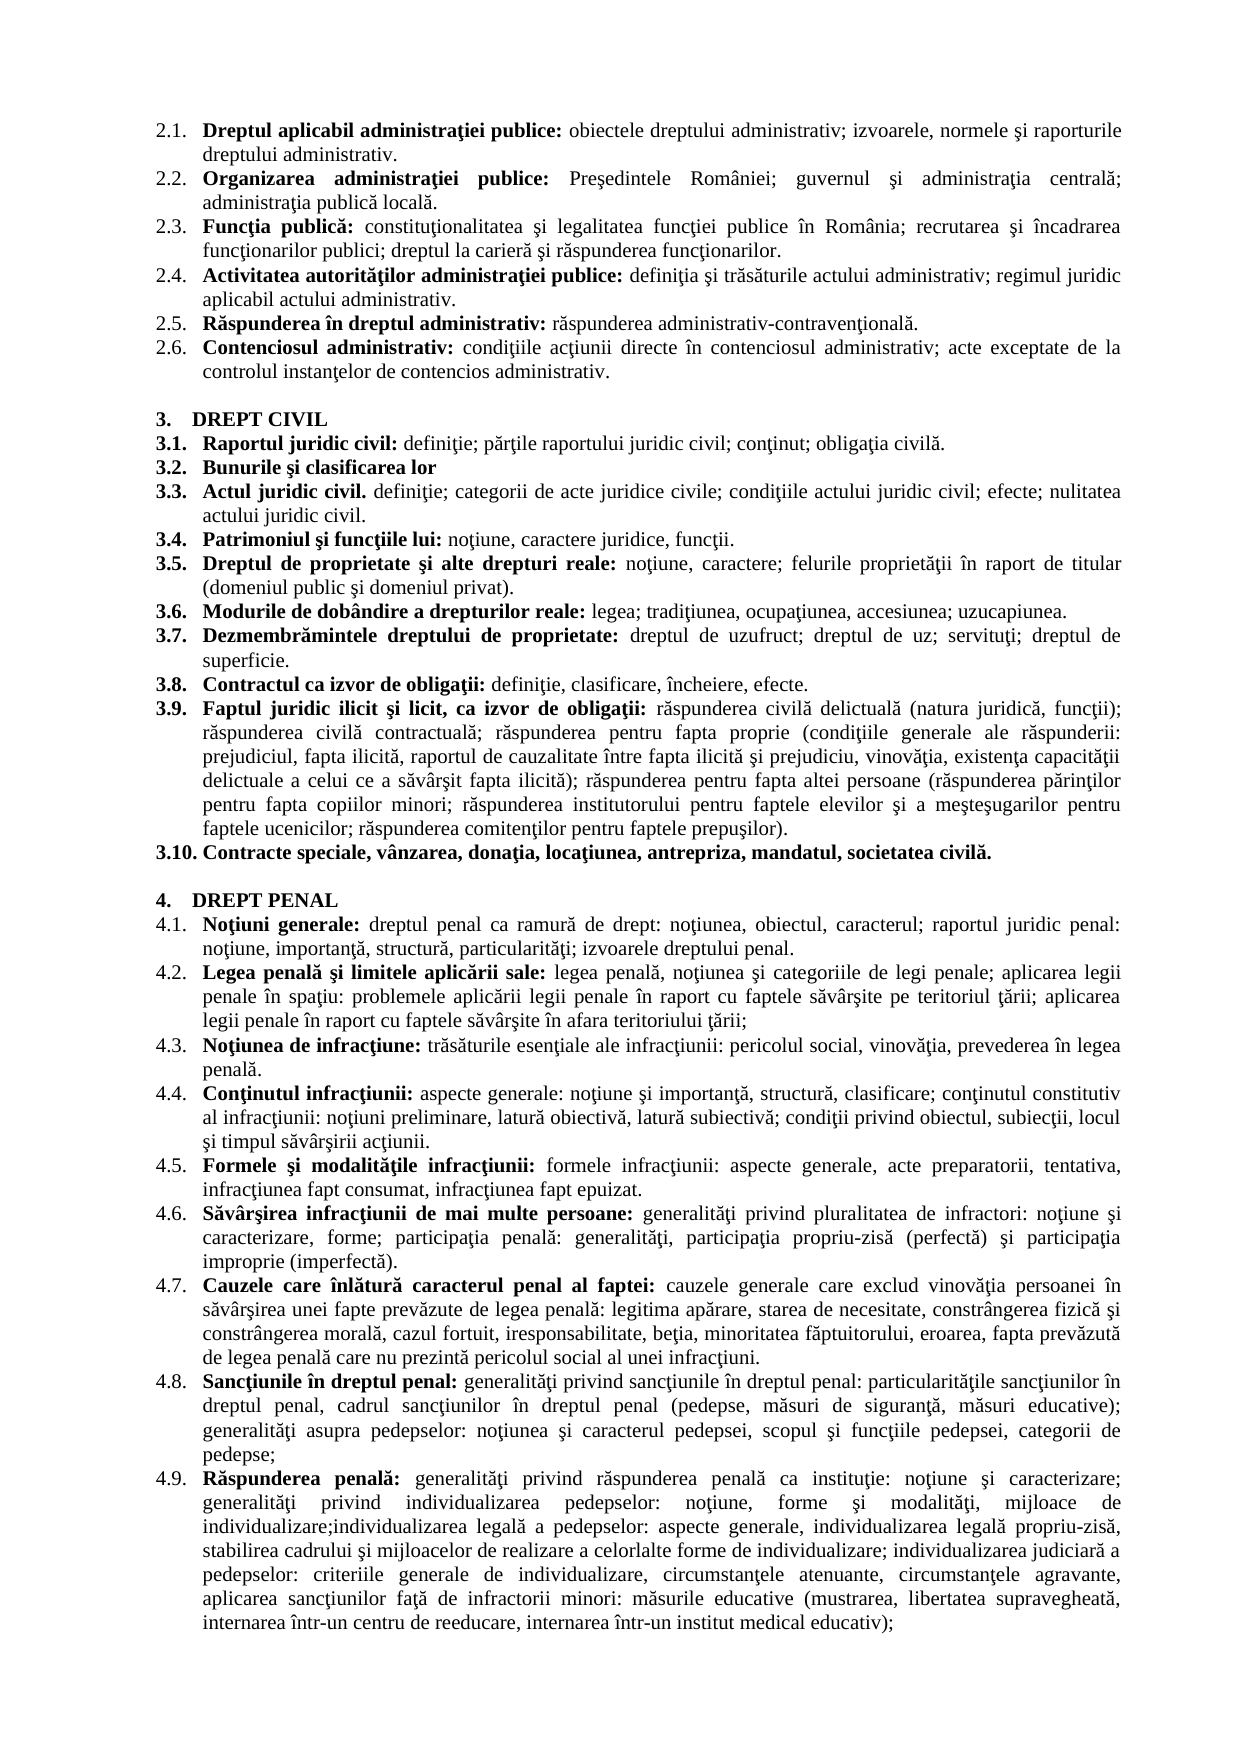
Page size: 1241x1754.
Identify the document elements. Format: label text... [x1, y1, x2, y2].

list Săvârşirea infracţiunii de mai multe persoane: generalităţi privind pluralitatea de infractori: noţiune şi caracterizare, forme; participaţia penală: generalităţi, participaţia propriu-zisă (perfectă) şi participaţia improprie (imperfectă). [156, 1201, 1122, 1273]
list DREPT PENAL [156, 888, 1122, 912]
list Bunurile şi clasificarea lor [156, 455, 1122, 479]
list Funcţia publică: constituţionalitatea şi legalitatea funcţiei publice în România; recrutarea şi încadrarea funcţionarilor publici; dreptul la carieră şi răspunderea funcţionarilor. [156, 214, 1122, 262]
list Formele şi modalităţile infracţiunii: formele infracţiunii: aspecte generale, acte preparatorii, tentativa, infracţiunea fapt consumat, infracţiunea fapt epuizat. [156, 1153, 1122, 1201]
list Contracte speciale, vânzarea, donaţia, locaţiunea, antrepriza, mandatul, societatea civilă. [156, 840, 1122, 864]
list Răspunderea penală: generalităţi privind răspunderea penală ca instituţie: noţiune şi caracterizare; generalităţi privind individualizarea pedepselor: noţiune, forme şi modalităţi, mijloace de individualizare;individualizarea legală a pedepselor: aspecte generale, individualizarea legală propriu-zisă, stabilirea cadrului şi mijloacelor de realizare a celorlalte forme de individualizare; individualizarea judiciară a pedepselor: criteriile generale de individualizare, circumstanţele atenuante, circumstanţele agravante, aplicarea sancţiunilor faţă de infractorii minori: măsurile educative (mustrarea, libertatea supravegheată, internarea într-un centru de reeducare, internarea într-un institut medical educativ); [156, 1466, 1122, 1634]
list Organizarea administraţiei publice: Preşedintele României; guvernul şi administraţia centrală; administraţia publică locală. [156, 166, 1122, 214]
list Activitatea autorităţilor administraţiei publice: definiţia şi trăsăturile actului administrativ; regimul juridic aplicabil actului administrativ. [156, 262, 1122, 311]
list Faptul juridic ilicit şi licit, ca izvor de obligaţii: răspunderea civilă delictuală (natura juridică, funcţii); răspunderea civilă contractuală; răspunderea pentru fapta proprie (condiţiile generale ale răspunderii: prejudiciul, fapta ilicită, raportul de cauzalitate între fapta ilicită şi prejudiciu, vinovăţia, existenţa capacităţii delictuale a celui ce a săvârşit fapta ilicită); răspunderea pentru fapta altei persoane (răspunderea părinţilor pentru fapta copiilor minori; răspunderea institutorului pentru faptele elevilor şi a meşteşugarilor pentru faptele ucenicilor; răspunderea comitenţilor pentru faptele prepuşilor). [156, 696, 1122, 840]
list Răspunderea în dreptul administrativ: răspunderea administrativ-contravenţională. [156, 311, 1122, 335]
list Dreptul aplicabil administraţiei publice: obiectele dreptului administrativ; izvoarele, normele şi raporturile dreptului administrativ. [156, 118, 1122, 166]
list Actul juridic civil. definiţie; categorii de acte juridice civile; condiţiile actului juridic civil; efecte; nulitatea actului juridic civil. [156, 479, 1122, 527]
list Contractul ca izvor de obligaţii: definiţie, clasificare, încheiere, efecte. [156, 672, 1122, 696]
list DREPT CIVIL [156, 407, 1122, 431]
list Dezmembrămintele dreptului de proprietate: dreptul de uzufruct; dreptul de uz; servituţi; dreptul de superficie. [156, 623, 1122, 672]
list Raportul juridic civil: definiţie; părţile raportului juridic civil; conţinut; obligaţia civilă. [156, 431, 1122, 455]
list Noţiuni generale: dreptul penal ca ramură de drept: noţiunea, obiectul, caracterul; raportul juridic penal: noţiune, importanţă, structură, particularităţi; izvoarele dreptului penal. [156, 912, 1122, 960]
list Conţinutul infracţiunii: aspecte generale: noţiune şi importanţă, structură, clasificare; conţinutul constitutiv al infracţiunii: noţiuni preliminare, latură obiectivă, latură subiectivă; condiţii privind obiectul, subiecţii, locul şi timpul săvârşirii acţiunii. [156, 1081, 1122, 1153]
list Contenciosul administrativ: condiţiile acţiunii directe în contenciosul administrativ; acte exceptate de la controlul instanţelor de contencios administrativ. [156, 335, 1122, 383]
list Patrimoniul şi funcţiile lui: noţiune, caractere juridice, funcţii. [156, 527, 1122, 551]
list Noţiunea de infracţiune: trăsăturile esenţiale ale infracţiunii: pericolul social, vinovăţia, prevederea în legea penală. [156, 1032, 1122, 1081]
list Legea penală şi limitele aplicării sale: legea penală, noţiunea şi categoriile de legi penale; aplicarea legii penale în spaţiu: problemele aplicării legii penale în raport cu faptele săvârşite pe teritoriul ţării; aplicarea legii penale în raport cu faptele săvârşite în afara teritoriului ţării; [156, 960, 1122, 1032]
list Modurile de dobândire a drepturilor reale: legea; tradiţiunea, ocupaţiunea, accesiunea; uzucapiunea. [156, 599, 1122, 623]
list Sancţiunile în dreptul penal: generalităţi privind sancţiunile în dreptul penal: particularităţile sancţiunilor în dreptul penal, cadrul sancţiunilor în dreptul penal (pedepse, măsuri de siguranţă, măsuri educative); generalităţi asupra pedepselor: noţiunea şi caracterul pedepsei, scopul şi funcţiile pedepsei, categorii de pedepse; [156, 1369, 1122, 1466]
list Cauzele care înlătură caracterul penal al faptei: cauzele generale care exclud vinovăţia persoanei în săvârşirea unei fapte prevăzute de legea penală: legitima apărare, starea de necesitate, constrângerea fizică şi constrângerea morală, cazul fortuit, iresponsabilitate, beţia, minoritatea făptuitorului, eroarea, fapta prevăzută de legea penală care nu prezintă pericolul social al unei infracţiuni. [156, 1273, 1122, 1369]
list Dreptul de proprietate şi alte drepturi reale: noţiune, caractere; felurile proprietăţii în raport de titular (domeniul public şi domeniul privat). [156, 551, 1122, 599]
